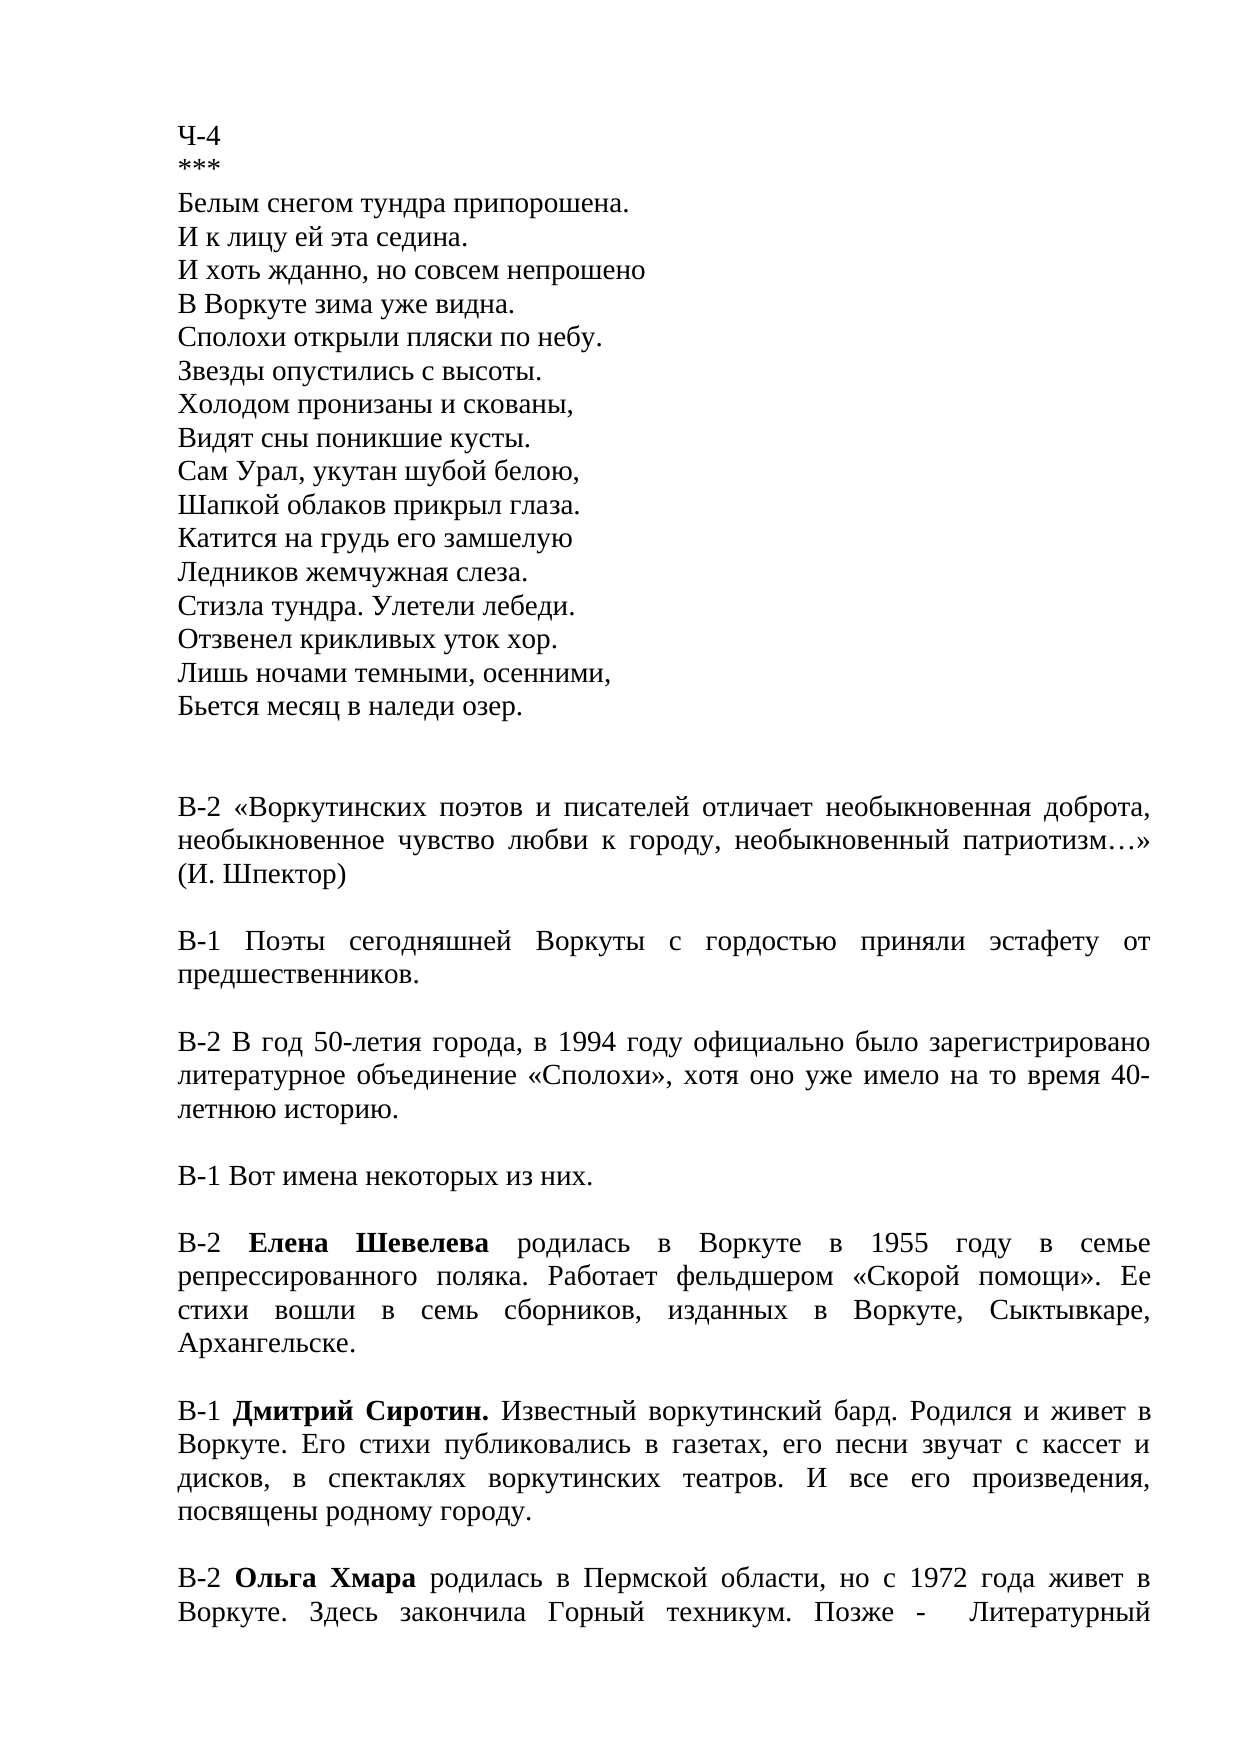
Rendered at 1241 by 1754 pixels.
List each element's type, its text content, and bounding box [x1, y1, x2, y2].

text *** [177, 152, 1152, 185]
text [177, 1560, 1152, 1627]
text Стизла тундра. Улетели лебеди. [177, 588, 1152, 621]
text Белым снегом тундра припорошена. [177, 185, 1152, 219]
text И хоть жданно, но совсем непрошено [177, 252, 1152, 286]
text В-1 Вот имена некоторых из них. [177, 1158, 1152, 1191]
text Звезды опустились с высоты. [177, 353, 1152, 386]
text В-2 Елена Шевелева родилась в Воркуте в 1955 году в семье репрессированного поляка. Работает фельдшером «Скорой помощи». Ее стихи вошли в семь сборников, изданных в Воркуте, Сыктывкаре, Архангельске. [177, 1225, 1152, 1359]
text В-1 Поэты сегодняшней Воркуты с гордостью приняли эстафету от предшественников. [177, 923, 1152, 990]
text Лишь ночами темными, осенними, [177, 655, 1152, 688]
text И к лицу ей эта седина. [177, 219, 1152, 252]
text Видят сны поникшие кусты. [177, 420, 1152, 453]
text В Воркуте зима уже видна. [177, 286, 1152, 319]
text Шапкой облаков прикрыл глаза. [177, 487, 1152, 521]
text В-1 Дмитрий Сиротин. Известный воркутинский бард. Родился и живет в Воркуте. Его стихи публиковались в газетах, его песни звучат с кассет и дисков, в спектаклях воркутинских театров. И все его произведения, посвящены родному городу. [177, 1393, 1152, 1527]
text Сам Урал, укутан шубой белою, [177, 453, 1152, 487]
text В-2 В год 50-летия города, в 1994 году официально было зарегистрировано литературное объединение «Сполохи», хотя оно уже имело на то время 40-летнюю историю. [177, 1024, 1152, 1124]
text Бьется месяц в наледи озер. [177, 688, 1152, 722]
text Сполохи открыли пляски по небу. [177, 319, 1152, 353]
text Ч-4 [177, 118, 1152, 152]
text Отзвенел крикливых уток хор. [177, 621, 1152, 655]
text Холодом пронизаны и скованы, [177, 386, 1152, 420]
text В-2 «Воркутинских поэтов и писателей отличает необыкновенная доброта, необыкновенное чувство любви к городу, необыкновенный патриотизм…» (И. Шпектор) [177, 789, 1152, 889]
text Ледников жемчужная слеза. [177, 554, 1152, 588]
text Катится на грудь его замшелую [177, 521, 1152, 554]
